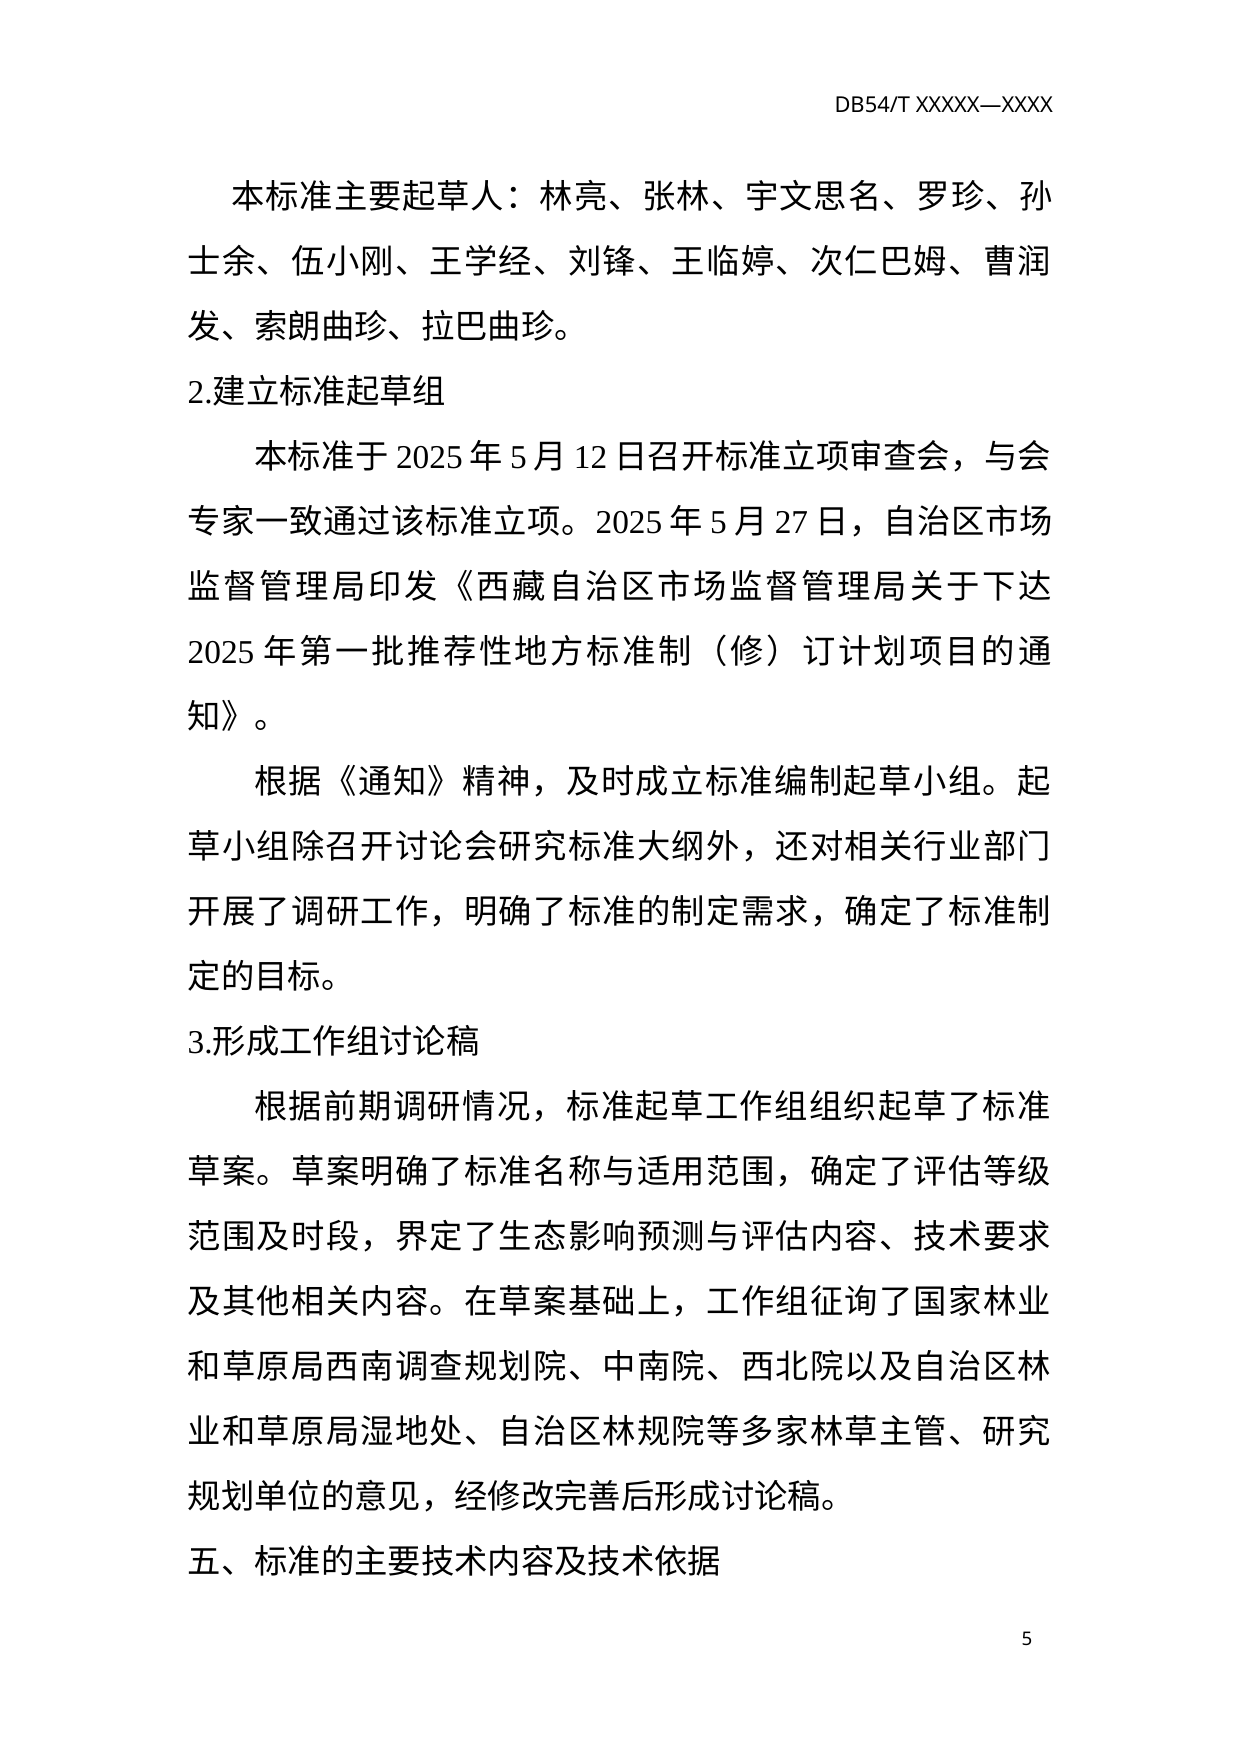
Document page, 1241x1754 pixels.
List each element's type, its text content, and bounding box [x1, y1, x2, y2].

text 3.形成工作组讨论稿 [187, 1007, 1053, 1072]
text 本标准于2025年5月12日召开标准立项审查会，与会专家一致通过该标准立项。2025年5月27日，自治区市场监督管理局印发《西藏自治区市场监督管理局关于下达2025年第一批推荐性地方标准制（修）订计划项目的通知》。 [187, 422, 1053, 747]
text 本标准主要起草人：林亮、张林、宇文思名、罗珍、孙士余、伍小刚、王学经、刘锋、王临婷、次仁巴姆、曹润发、索朗曲珍、拉巴曲珍。 [187, 162, 1053, 357]
text 根据前期调研情况，标准起草工作组组织起草了标准草案。草案明确了标准名称与适用范围，确定了评估等级、范围及时段，界定了生态影响预测与评估内容、技术要求及其他相关内容。在草案基础上，工作组征询了国家林业和草原局西南调查规划院、中南院、西北院以及自治区林业和草原局湿地处、自治区林规院等多家林草主管、研究规划单位的意见，经修改完善后形成讨论稿。 [187, 1072, 1053, 1527]
text 根据《通知》精神，及时成立标准编制起草小组。起草小组除召开讨论会研究标准大纲外，还对相关行业部门开展了调研工作，明确了标准的制定需求，确定了标准制定的目标。 [187, 747, 1053, 1007]
text 五、标准的主要技术内容及技术依据 [187, 1527, 1053, 1592]
text 2.建立标准起草组 [187, 357, 1053, 422]
